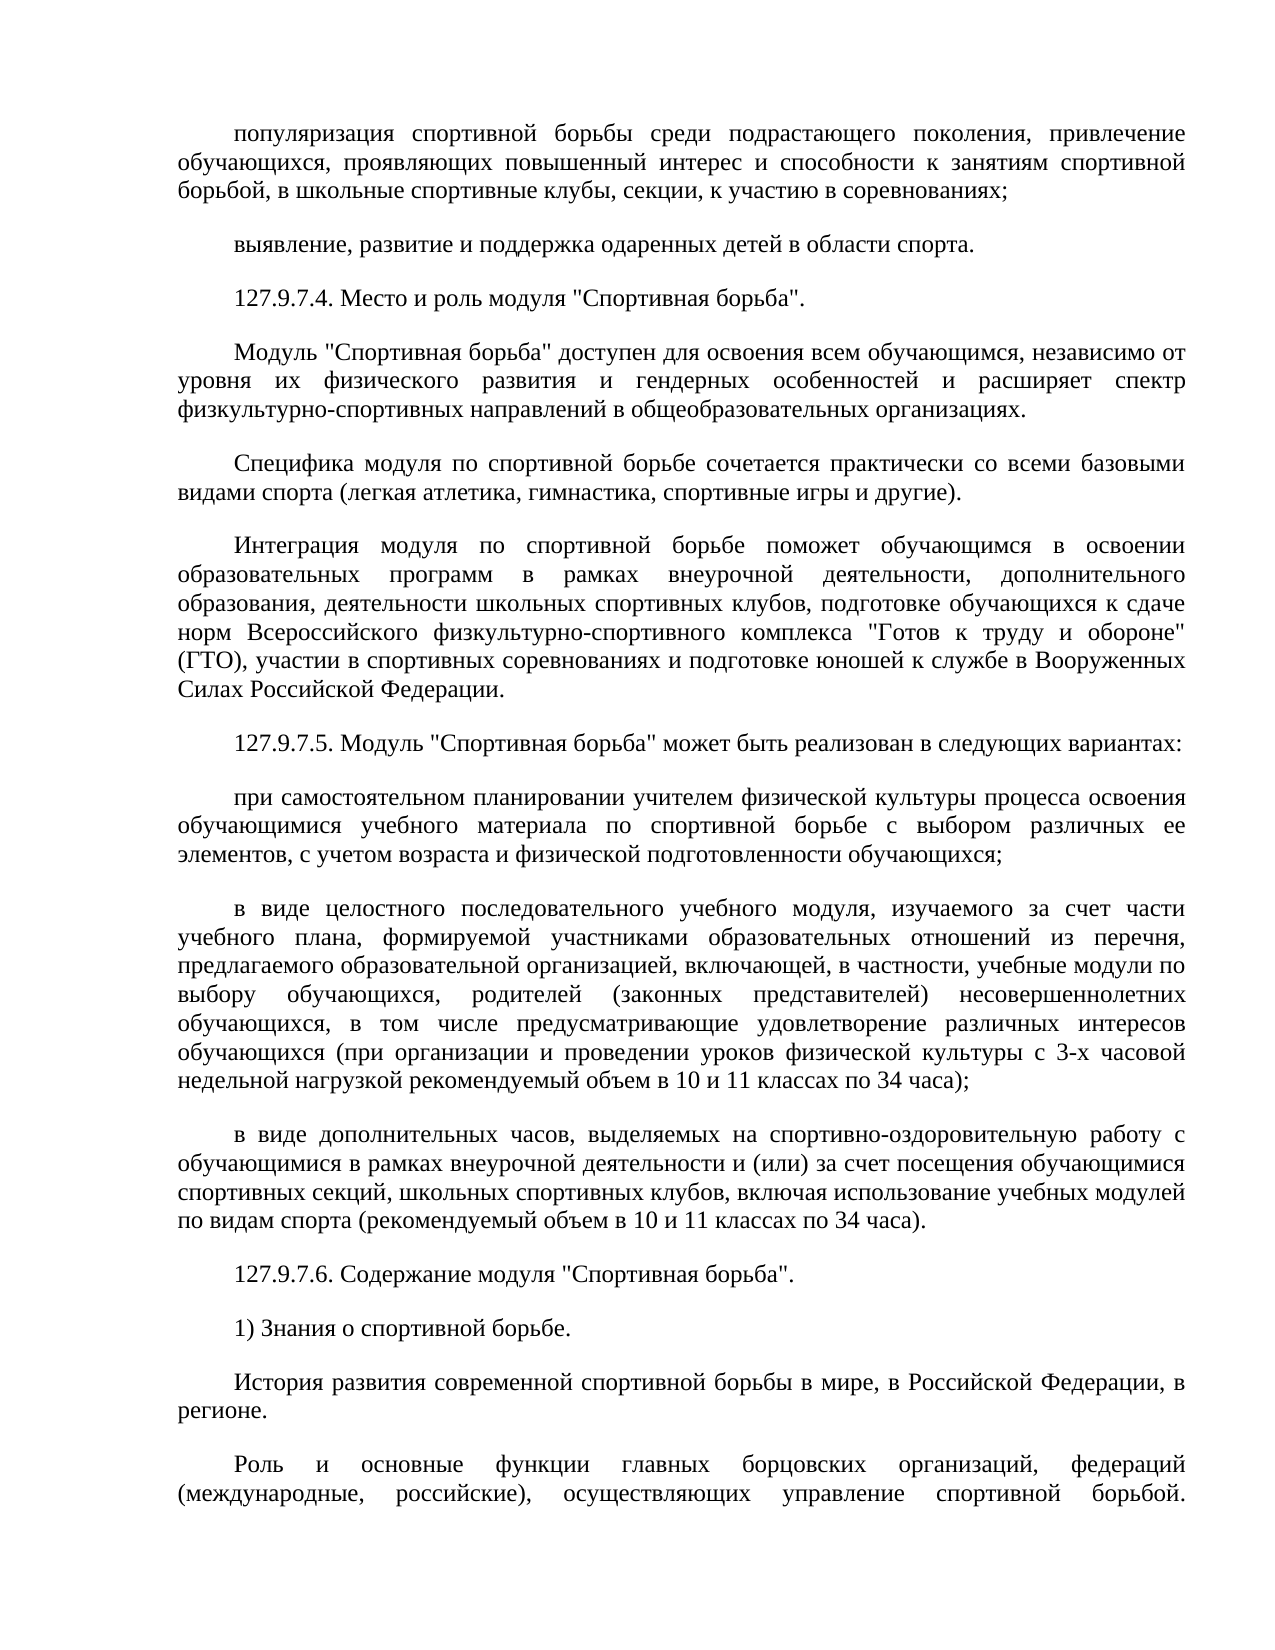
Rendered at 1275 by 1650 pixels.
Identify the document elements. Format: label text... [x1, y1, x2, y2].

text в виде целостного последовательного учебного модуля, изучаемого за счет части учебного плана, формируемой участниками образовательных отношений из перечня, предлагаемого образовательной организацией, включающей, в частности, учебные модули по выбору обучающихся, родителей (законных представителей) несовершеннолетних обучающихся, в том числе предусматривающие удовлетворение различных интересов обучающихся (при организации и проведении уроков физической культуры с 3-х часовой недельной нагрузкой рекомендуемый объем в 10 и 11 классах по 34 часа); [177, 893, 1186, 1094]
text Интеграция модуля по спортивной борьбе поможет обучающимся в освоении образовательных программ в рамках внеурочной деятельности, дополнительного образования, деятельности школьных спортивных клубов, подготовке обучающихся к сдаче норм Всероссийского физкультурно-спортивного комплекса "Готов к труду и обороне" (ГТО), участии в спортивных соревнованиях и подготовке юношей к службе в Вооруженных Силах Российской Федерации. [177, 531, 1186, 703]
text популяризация спортивной борьбы среди подрастающего поколения, привлечение обучающихся, проявляющих повышенный интерес и способности к занятиям спортивной борьбой, в школьные спортивные клубы, секции, к участию в соревнованиях; [177, 118, 1186, 204]
text выявление, развитие и поддержка одаренных детей в области спорта. [177, 229, 1186, 258]
text 127.9.7.4. Место и роль модуля "Спортивная борьба". [177, 283, 1186, 312]
text 1) Знания о спортивной борьбе. [177, 1313, 1186, 1342]
text Модуль "Спортивная борьба" доступен для освоения всем обучающимся, независимо от уровня их физического развития и гендерных особенностей и расширяет спектр физкультурно-спортивных направлений в общеобразовательных организациях. [177, 337, 1186, 423]
text История развития современной спортивной борьбы в мире, в Российской Федерации, в регионе. [177, 1367, 1186, 1424]
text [177, 1449, 1186, 1507]
text Специфика модуля по спортивной борьбе сочетается практически со всеми базовыми видами спорта (легкая атлетика, гимнастика, спортивные игры и другие). [177, 448, 1186, 506]
text в виде дополнительных часов, выделяемых на спортивно-оздоровительную работу с обучающимися в рамках внеурочной деятельности и (или) за счет посещения обучающимися спортивных секций, школьных спортивных клубов, включая использование учебных модулей по видам спорта (рекомендуемый объем в 10 и 11 классах по 34 часа). [177, 1119, 1186, 1234]
text 127.9.7.6. Содержание модуля "Спортивная борьба". [177, 1259, 1186, 1288]
text 127.9.7.5. Модуль "Спортивная борьба" может быть реализован в следующих вариантах: [177, 728, 1186, 757]
text при самостоятельном планировании учителем физической культуры процесса освоения обучающимися учебного материала по спортивной борьбе с выбором различных ее элементов, с учетом возраста и физической подготовленности обучающихся; [177, 782, 1186, 868]
